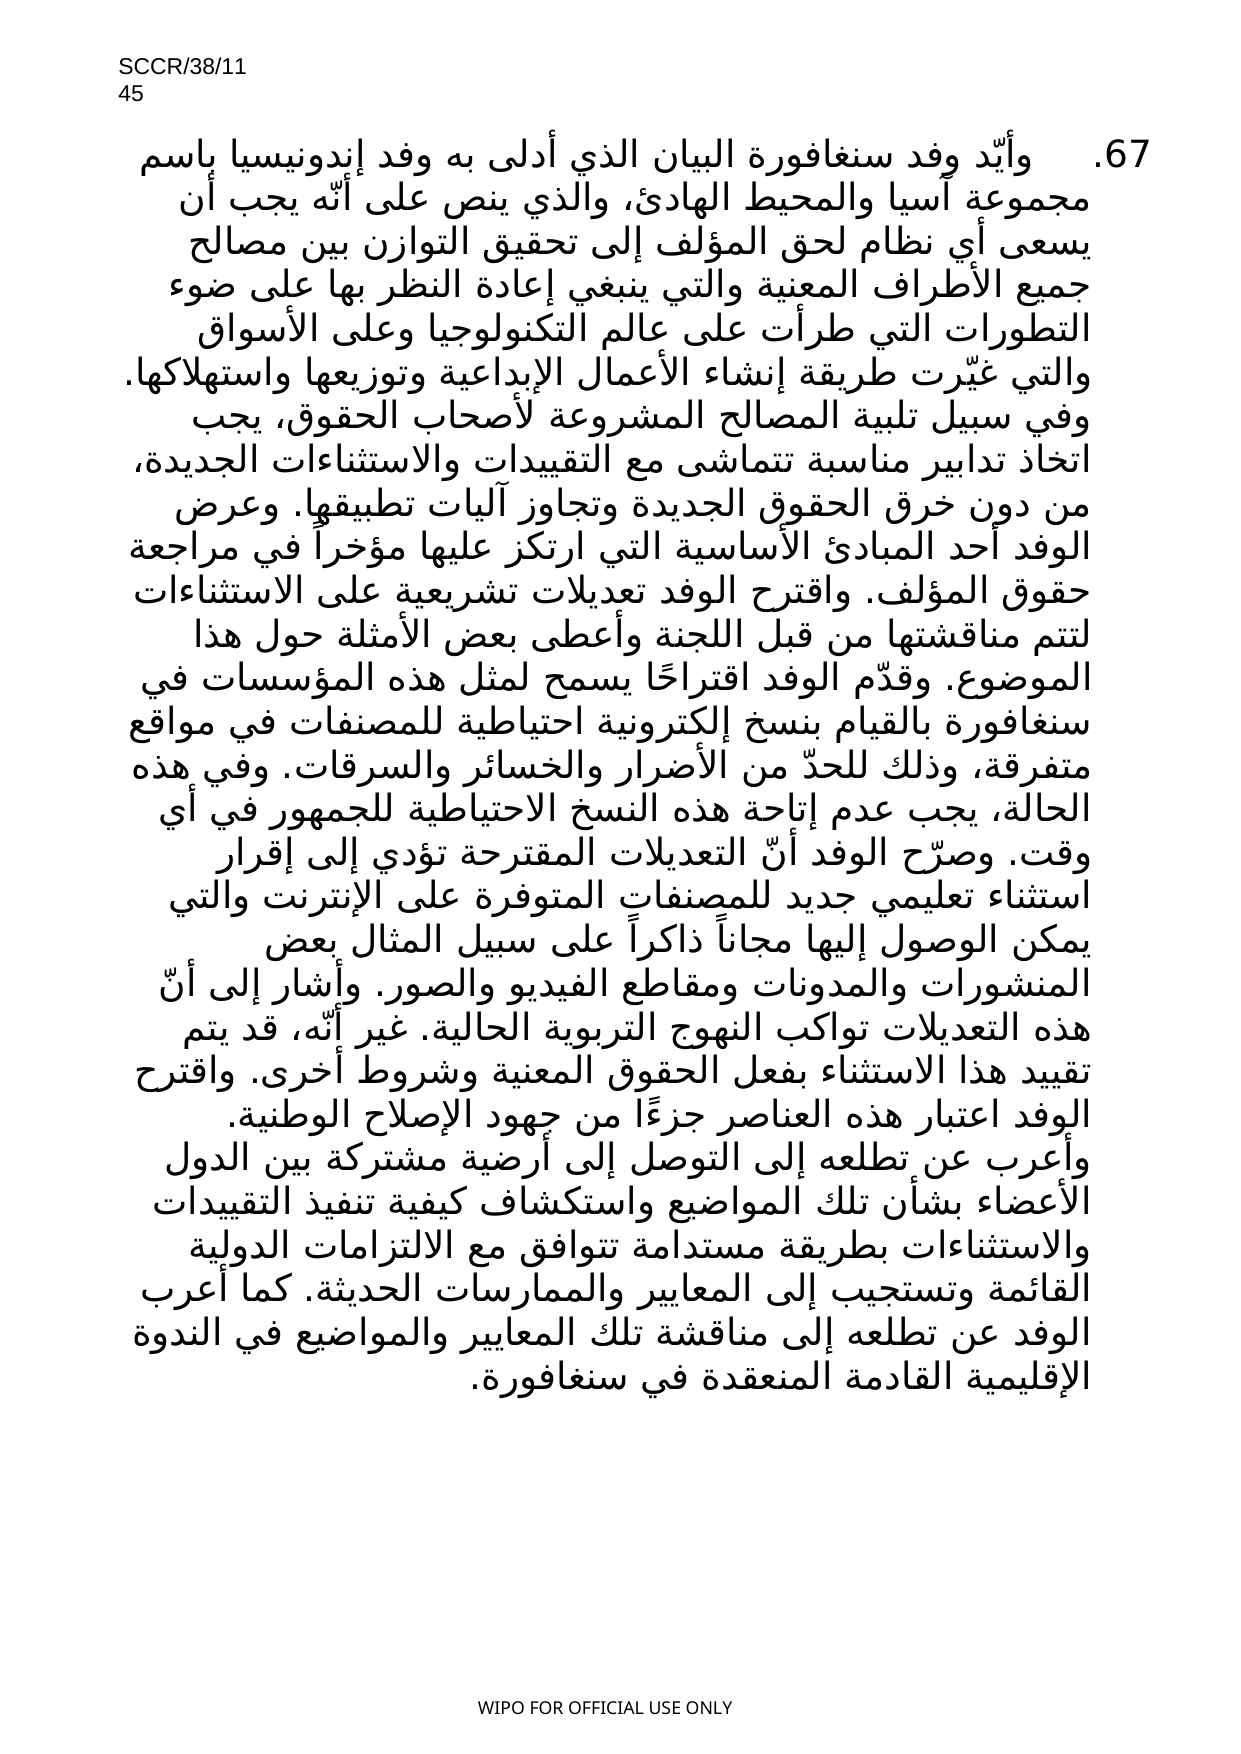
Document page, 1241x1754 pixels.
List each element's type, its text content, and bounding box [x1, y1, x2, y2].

list وأيّد وفد سنغافورة البيان الذي أدلى به وفد إندونيسيا باسم مجموعة آسيا والمحيط الهادئ، والذي ينص على أنّه يجب أن يسعى أي نظام لحق المؤلف إلى تحقيق التوازن بين مصالح جميع الأطراف المعنية والتي ينبغي إعادة النظر بها على ضوء التطورات التي طرأت على عالم التكنولوجيا وعلى الأسواق والتي غيّرت طريقة إنشاء الأعمال الإبداعية وتوزيعها واستهلاكها. وفي سبيل تلبية المصالح المشروعة لأصحاب الحقوق، يجب اتخاذ تدابير مناسبة تتماشى مع التقييدات والاستثناءات الجديدة، من دون خرق الحقوق الجديدة وتجاوز آليات تطبيقها. وعرض الوفد أحد المبادئ الأساسية التي ارتكز عليها مؤخراً في مراجعة حقوق المؤلف. واقترح الوفد تعديلات تشريعية على الاستثناءات لتتم مناقشتها من قبل اللجنة وأعطى بعض الأمثلة حول هذا الموضوع. وقدّم الوفد اقتراحًا يسمح لمثل هذه المؤسسات في سنغافورة بالقيام بنسخ إلكترونية احتياطية للمصنفات في مواقع متفرقة، وذلك للحدّ من الأضرار والخسائر والسرقات. وفي هذه الحالة، يجب عدم إتاحة هذه النسخ الاحتياطية للجمهور في أي وقت. وصرّح الوفد أنّ التعديلات المقترحة تؤدي إلى إقرار استثناء تعليمي جديد للمصنفات المتوفرة على الإنترنت والتي يمكن الوصول إليها مجاناً ذاكراً على سبيل المثال بعض المنشورات والمدونات ومقاطع الفيديو والصور. وأشار إلى أنّ هذه التعديلات تواكب النهوج التربوية الحالية. غير أنّه، قد يتم تقييد هذا الاستثناء بفعل الحقوق المعنية وشروط أخرى. واقترح الوفد اعتبار هذه العناصر جزءًا من جهود الإصلاح الوطنية. وأعرب عن تطلعه إلى التوصل إلى أرضية مشتركة بين الدول الأعضاء بشأن تلك المواضيع واستكشاف كيفية تنفيذ التقييدات والاستثناءات بطريقة مستدامة تتوافق مع الالتزامات الدولية القائمة وتستجيب إلى المعايير والممارسات الحديثة. كما أعرب الوفد عن تطلعه إلى مناقشة تلك المعايير والمواضيع في الندوة الإقليمية القادمة المنعقدة في سنغافورة. [118, 132, 1092, 1398]
